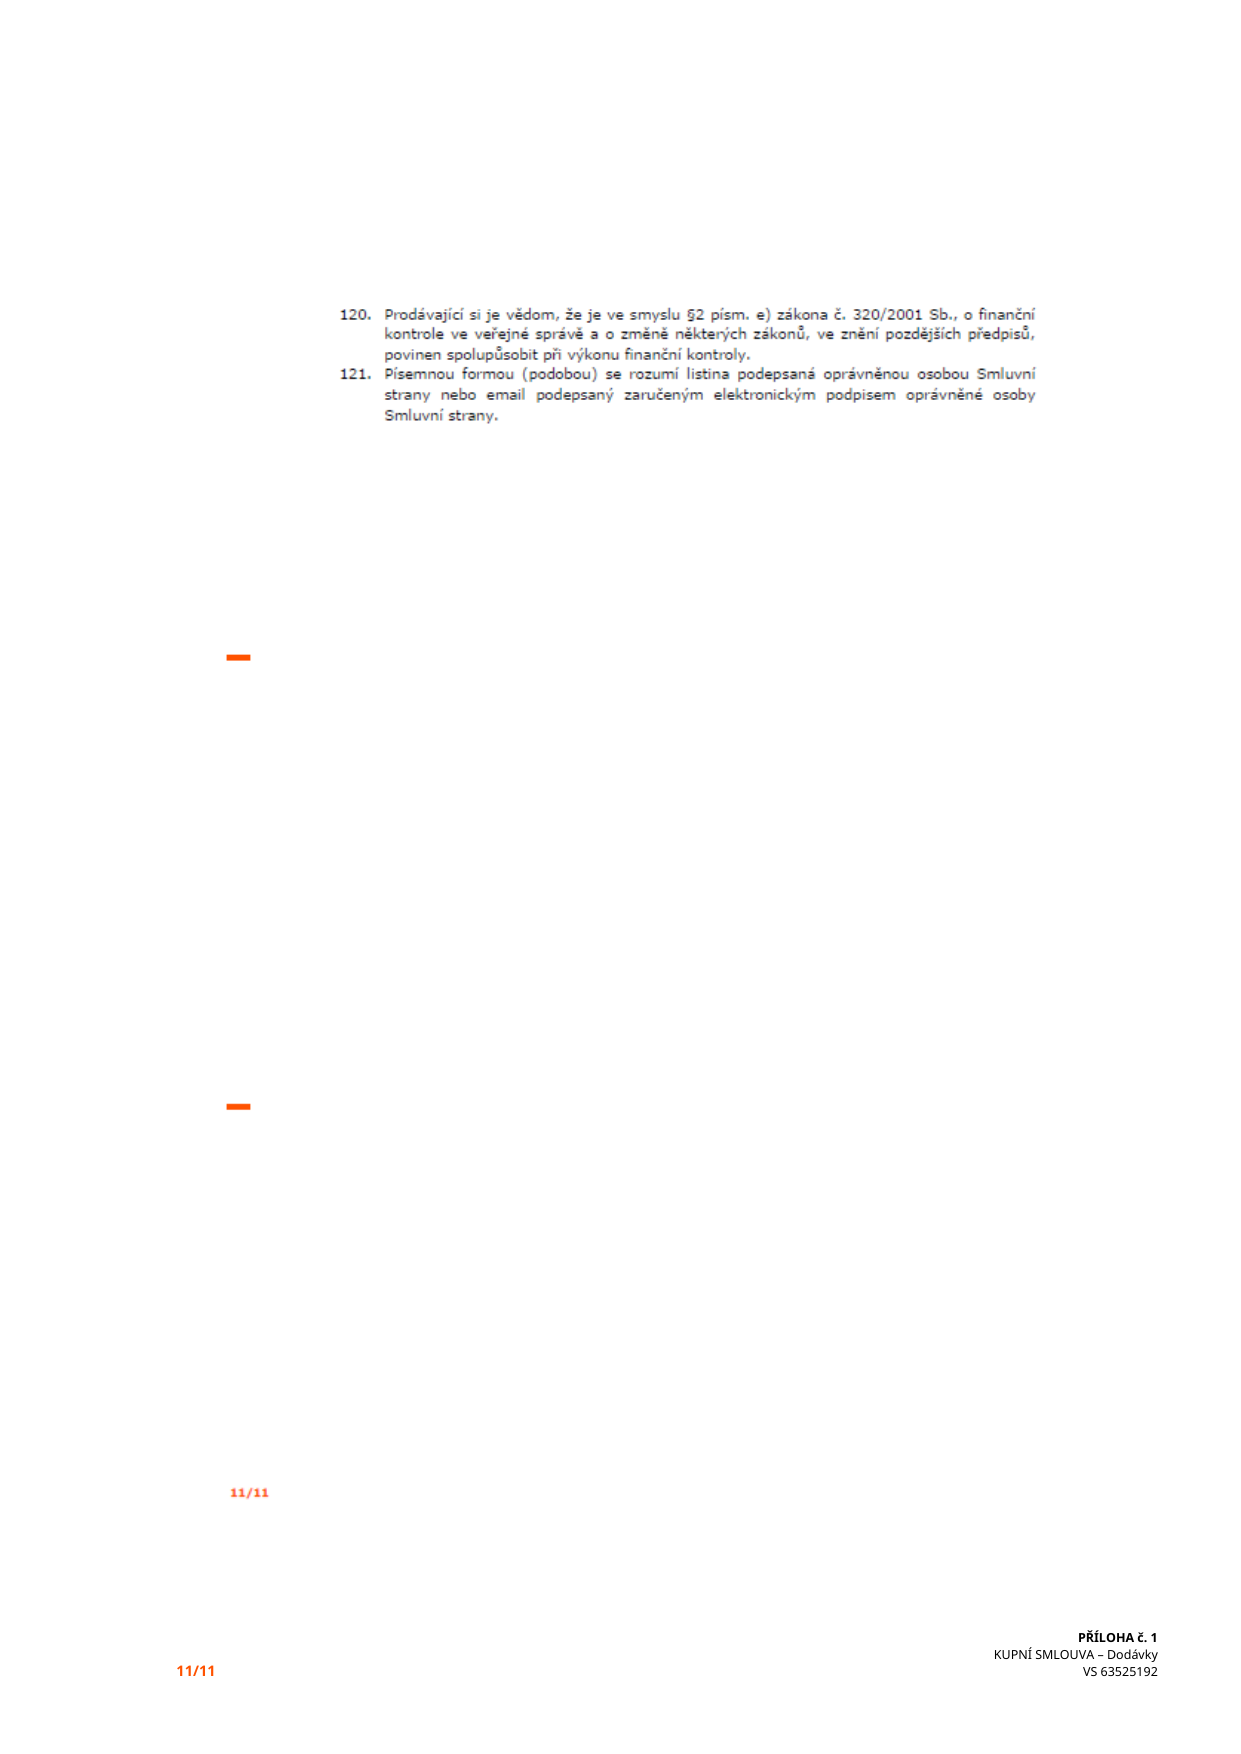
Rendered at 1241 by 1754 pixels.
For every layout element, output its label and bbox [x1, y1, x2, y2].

picture [215, 228, 1093, 1537]
